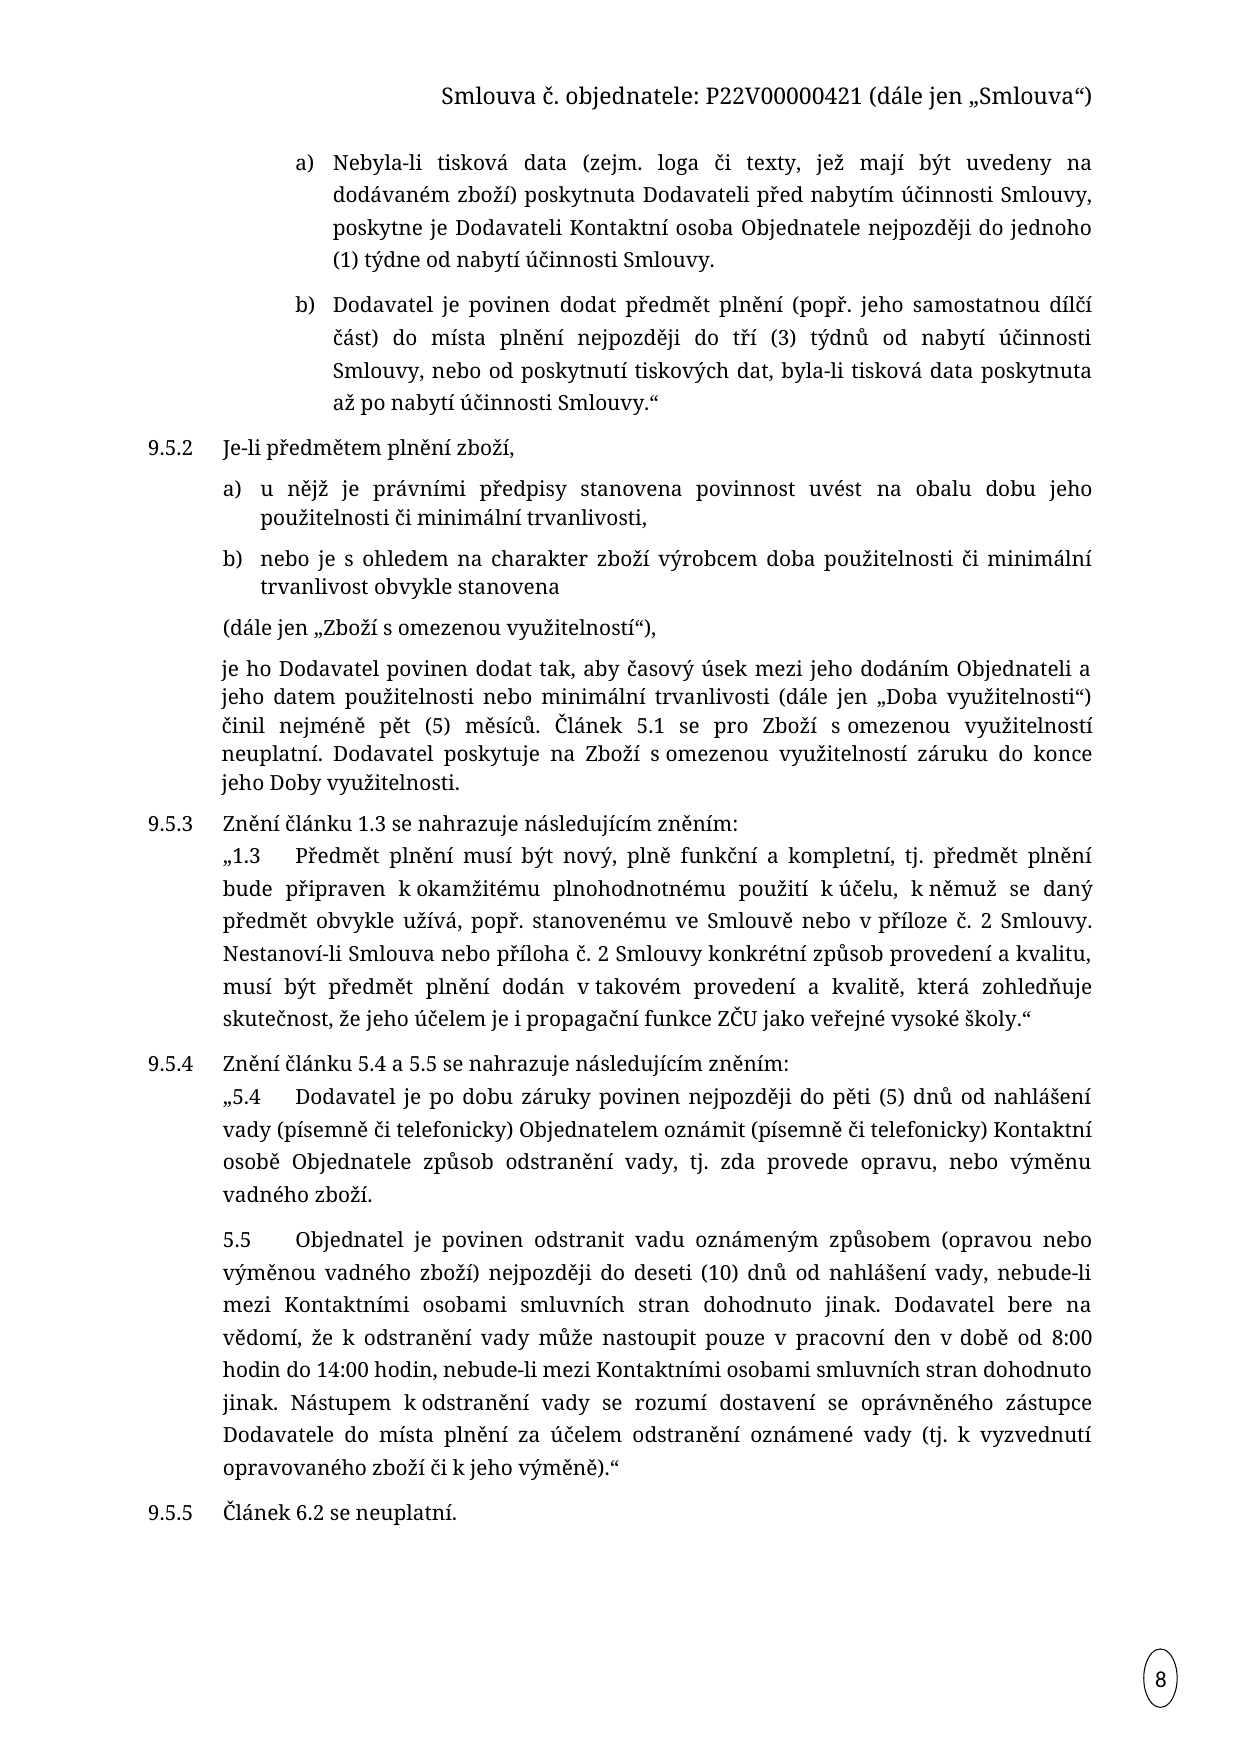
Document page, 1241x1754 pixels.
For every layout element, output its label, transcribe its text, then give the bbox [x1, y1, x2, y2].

text je ho Dodavatel povinen dodat tak, aby časový úsek mezi jeho dodáním Objednateli a jeho datem použitelnosti nebo minimální trvanlivosti (dále jen „Doba využitelnosti“) činil nejméně pět (5) měsíců. Článek 5.1 se pro Zboží s omezenou využitelností neuplatní. Dodavatel poskytuje na Zboží s omezenou využitelností záruku do konce jeho Doby využitelnosti. [221, 654, 1093, 796]
list 5.5 Objednatel je povinen odstranit vadu oznámeným způsobem (opravou nebo výměnou vadného zboží) nejpozději do deseti (10) dnů od nahlášení vady, nebude-li mezi Kontaktními osobami smluvních stran dohodnuto jinak. Dodavatel bere na vědomí, že k odstranění vady může nastoupit pouze v pracovní den v době od 8:00 hodin do 14:00 hodin, nebude-li mezi Kontaktními osobami smluvních stran dohodnuto jinak. Nástupem k odstranění vady se rozumí dostavení se oprávněného zástupce Dodavatele do místa plnění za účelem odstranění oznámené vady (tj. k vyzvednutí opravovaného zboží či k jeho výměně).“ [223, 1225, 1093, 1482]
list Dodavatel je povinen dodat předmět plnění (popř. jeho samostatnou dílčí část) do místa plnění nejpozději do tří (3) týdnů od nabytí účinnosti Smlouvy, nebo od poskytnutí tiskových dat, byla-li tisková data poskytnuta až po nabytí účinnosti Smlouvy.“ [295, 291, 1093, 417]
list Znění článku 5.4 a 5.5 se nahrazuje následujícím zněním: [148, 1049, 1093, 1078]
text (dále jen „Zboží s omezenou využitelností“), [223, 613, 1093, 642]
list u nějž je právními předpisy stanovena povinnost uvést na obalu dobu jeho použitelnosti či minimální trvanlivosti, [223, 474, 1093, 531]
list Je-li předmětem plnění zboží, [148, 433, 1093, 462]
list nebo je s ohledem na charakter zboží výrobcem doba použitelnosti či minimální trvanlivost obvykle stanovena [223, 544, 1093, 601]
list Znění článku 1.3 se nahrazuje následujícím zněním: [148, 809, 1093, 837]
list Článek 6.2 se neuplatní. [148, 1498, 1093, 1527]
list „5.4 Dodavatel je po dobu záruky povinen nejpozději do pěti (5) dnů od nahlášení vady (písemně či telefonicky) Objednatelem oznámit (písemně či telefonicky) Kontaktní osobě Objednatele způsob odstranění vady, tj. zda provede opravu, nebo výměnu vadného zboží. [223, 1082, 1093, 1208]
list Nebyla-li tisková data (zejm. loga či texty, jež mají být uvedeny na dodávaném zboží) poskytnuta Dodavateli před nabytím účinnosti Smlouvy, poskytne je Dodavateli Kontaktní osoba Objednatele nejpozději do jednoho (1) týdne od nabytí účinnosti Smlouvy. [295, 148, 1093, 274]
list „1.3 Předmět plnění musí být nový, plně funkční a kompletní, tj. předmět plnění bude připraven k okamžitému plnohodnotnému použití k účelu, k němuž se daný předmět obvykle užívá, popř. stanovenému ve Smlouvě nebo v příloze č. 2 Smlouvy. Nestanoví-li Smlouva nebo příloha č. 2 Smlouvy konkrétní způsob provedení a kvalitu, musí být předmět plnění dodán v takovém provedení a kvalitě, která zohledňuje skutečnost, že jeho účelem je i propagační funkce ZČU jako veřejné vysoké školy.“ [223, 841, 1093, 1033]
